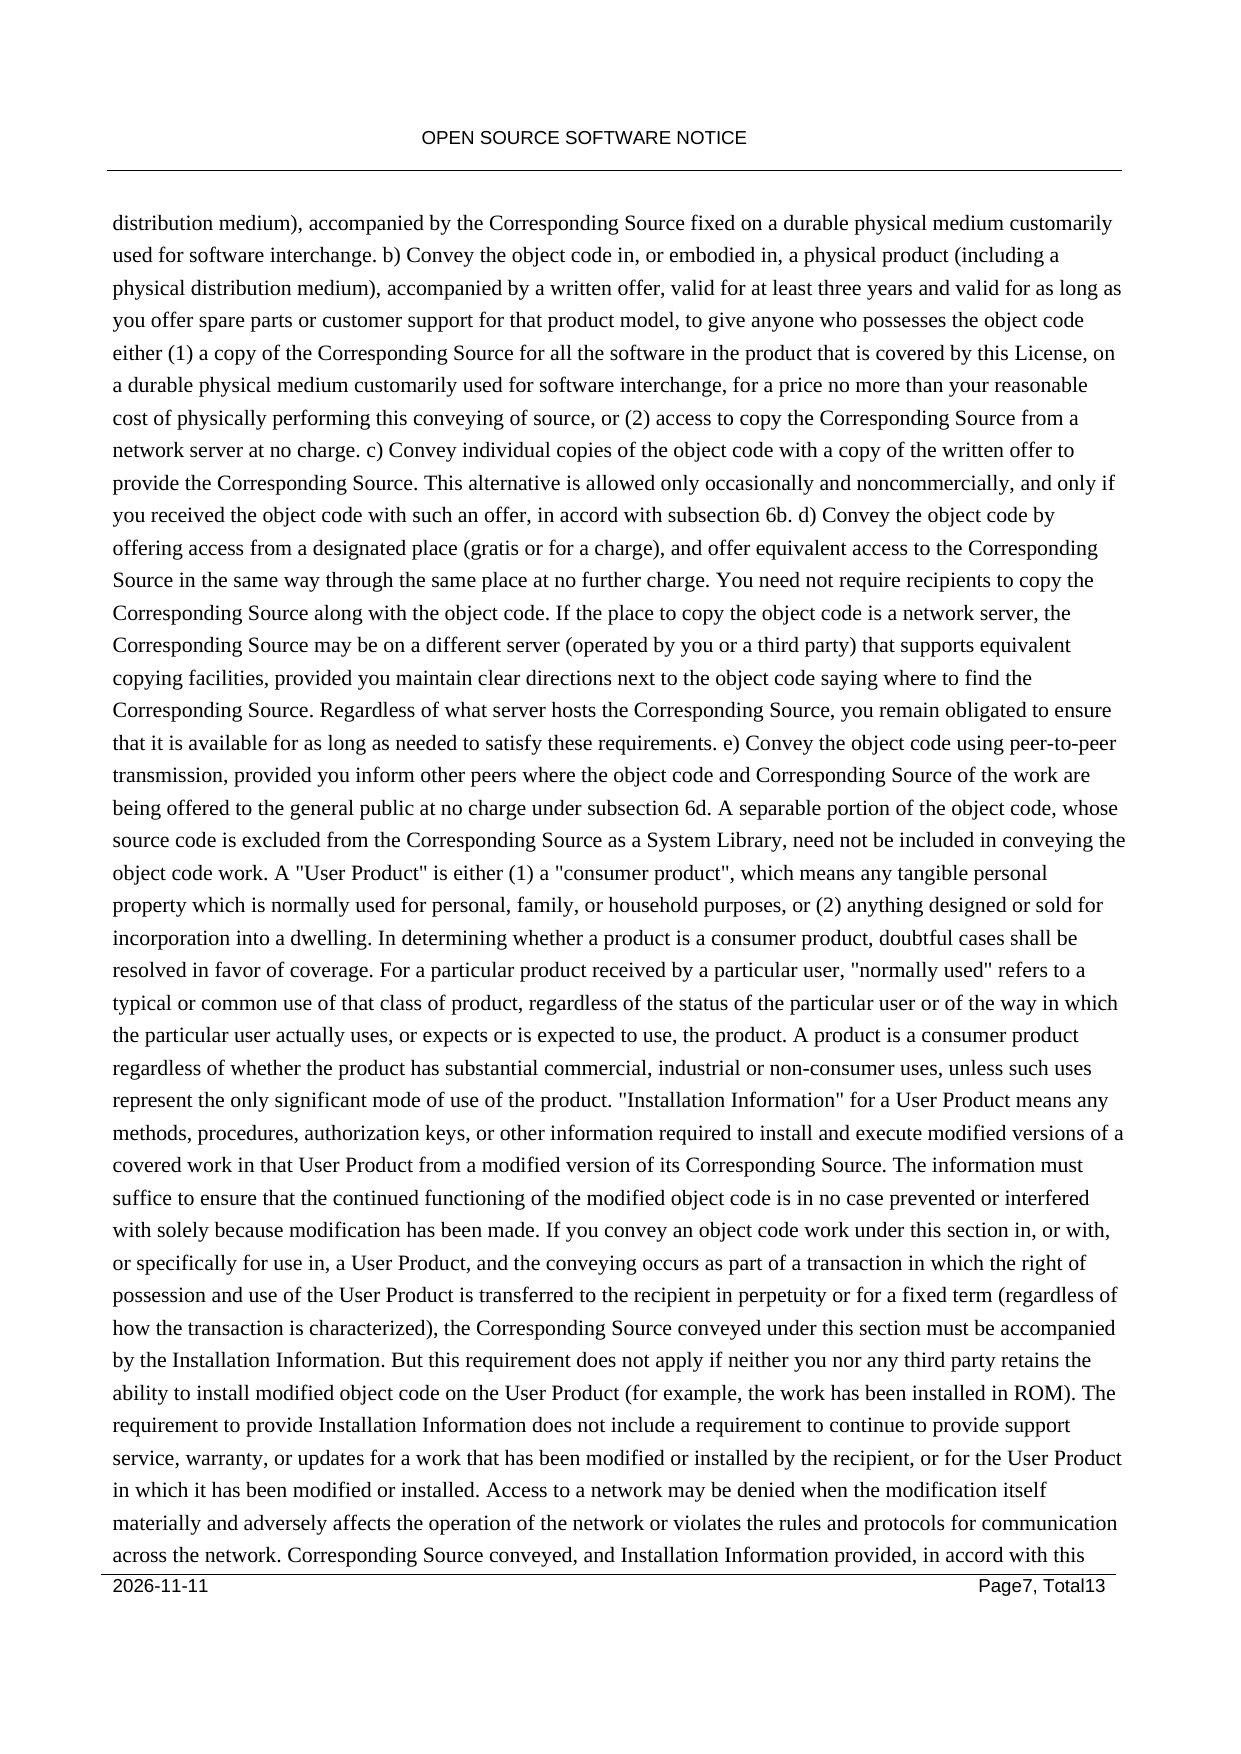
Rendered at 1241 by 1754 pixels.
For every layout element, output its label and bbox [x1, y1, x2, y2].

text [112, 206, 1128, 1571]
